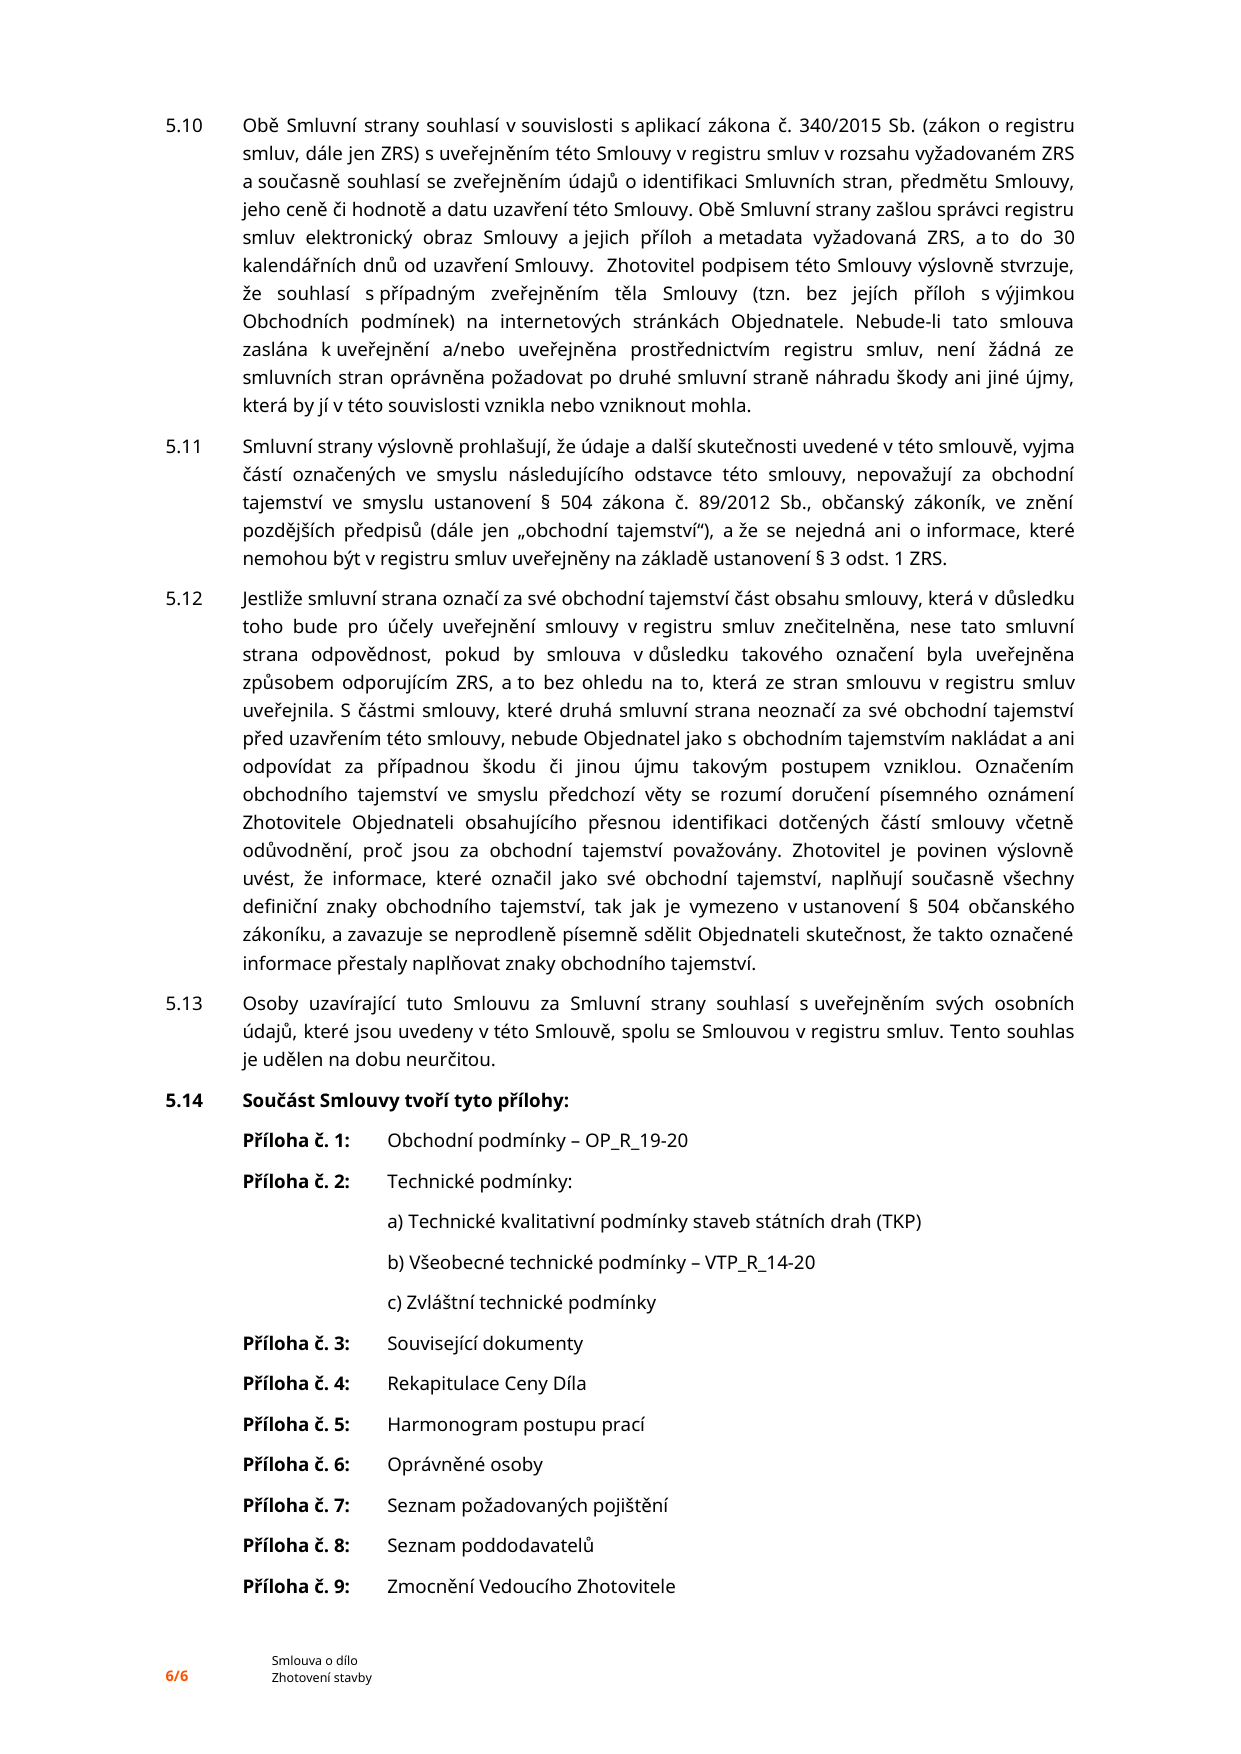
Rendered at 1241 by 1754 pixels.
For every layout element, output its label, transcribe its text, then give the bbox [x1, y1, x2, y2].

text b) Všeobecné technické podmínky – VTP_R_14-20 [387, 1249, 1075, 1274]
text a) Technické kvalitativní podmínky staveb státních drah (TKP) [387, 1208, 1075, 1234]
text Příloha č. 5: Harmonogram postupu prací [242, 1411, 1075, 1437]
text Součást Smlouvy tvoří tyto přílohy: [165, 1087, 1075, 1112]
text Příloha č. 6: Oprávněné osoby [242, 1452, 1075, 1477]
text Příloha č. 3: Související dokumenty [242, 1330, 1075, 1356]
text Příloha č. 2: Technické podmínky: [242, 1168, 1075, 1193]
text Příloha č. 8: Seznam poddodavatelů [242, 1533, 1075, 1558]
text Příloha č. 7: Seznam požadovaných pojištění [242, 1492, 1075, 1518]
text Obě Smluvní strany souhlasí v souvislosti s aplikací zákona č. 340/2015 Sb. (zákon o registru smluv, dále jen ZRS) s uveřejněním této Smlouvy v registru smluv v rozsahu vyžadovaném ZRS a současně souhlasí se zveřejněním údajů o identifikaci Smluvních stran, předmětu Smlouvy, jeho ceně či hodnotě a datu uzavření této Smlouvy. Obě Smluvní strany zašlou správci registru smluv elektronický obraz Smlouvy a jejich příloh a metadata vyžadovaná ZRS, a to do 30 kalendářních dnů od uzavření Smlouvy. Zhotovitel podpisem této Smlouvy výslovně stvrzuje, že souhlasí s případným zveřejněním těla Smlouvy (tzn. bez jejích příloh s výjimkou Obchodních podmínek) na internetových stránkách Objednatele. Nebude-li tato smlouva zaslána k uveřejnění a/nebo uveřejněna prostřednictvím registru smluv, není žádná ze smluvních stran oprávněna požadovat po druhé smluvní straně náhradu škody ani jiné újmy, která by jí v této souvislosti vznikla nebo vzniknout mohla. [165, 112, 1075, 418]
text c) Zvláštní technické podmínky [387, 1289, 1075, 1315]
text Příloha č. 4: Rekapitulace Ceny Díla [242, 1371, 1075, 1396]
text Smluvní strany výslovně prohlašují, že údaje a další skutečnosti uvedené v této smlouvě, vyjma částí označených ve smyslu následujícího odstavce této smlouvy, nepovažují za obchodní tajemství ve smyslu ustanovení § 504 zákona č. 89/2012 Sb., občanský zákoník, ve znění pozdějších předpisů (dále jen „obchodní tajemství“), a že se nejedná ani o informace, které nemohou být v registru smluv uveřejněny na základě ustanovení § 3 odst. 1 ZRS. [165, 433, 1075, 571]
text Jestliže smluvní strana označí za své obchodní tajemství část obsahu smlouvy, která v důsledku toho bude pro účely uveřejnění smlouvy v registru smluv znečitelněna, nese tato smluvní strana odpovědnost, pokud by smlouva v důsledku takového označení byla uveřejněna způsobem odporujícím ZRS, a to bez ohledu na to, která ze stran smlouvu v registru smluv uveřejnila. S částmi smlouvy, které druhá smluvní strana neoznačí za své obchodní tajemství před uzavřením této smlouvy, nebude Objednatel jako s obchodním tajemstvím nakládat a ani odpovídat za případnou škodu či jinou újmu takovým postupem vzniklou. Označením obchodního tajemství ve smyslu předchozí věty se rozumí doručení písemného oznámení Zhotovitele Objednateli obsahujícího přesnou identifikaci dotčených částí smlouvy včetně odůvodnění, proč jsou za obchodní tajemství považovány. Zhotovitel je povinen výslovně uvést, že informace, které označil jako své obchodní tajemství, naplňují současně všechny definiční znaky obchodního tajemství, tak jak je vymezeno v ustanovení § 504 občanského zákoníku, a zavazuje se neprodleně písemně sdělit Objednateli skutečnost, že takto označené informace přestaly naplňovat znaky obchodního tajemství. [165, 586, 1075, 975]
text Příloha č. 1: Obchodní podmínky – OP_R_19-20 [242, 1127, 1075, 1153]
text Osoby uzavírající tuto Smlouvu za Smluvní strany souhlasí s uveřejněním svých osobních údajů, které jsou uvedeny v této Smlouvě, spolu se Smlouvou v registru smluv. Tento souhlas je udělen na dobu neurčitou. [165, 990, 1075, 1072]
text Příloha č. 9: Zmocnění Vedoucího Zhotovitele [242, 1573, 1075, 1599]
